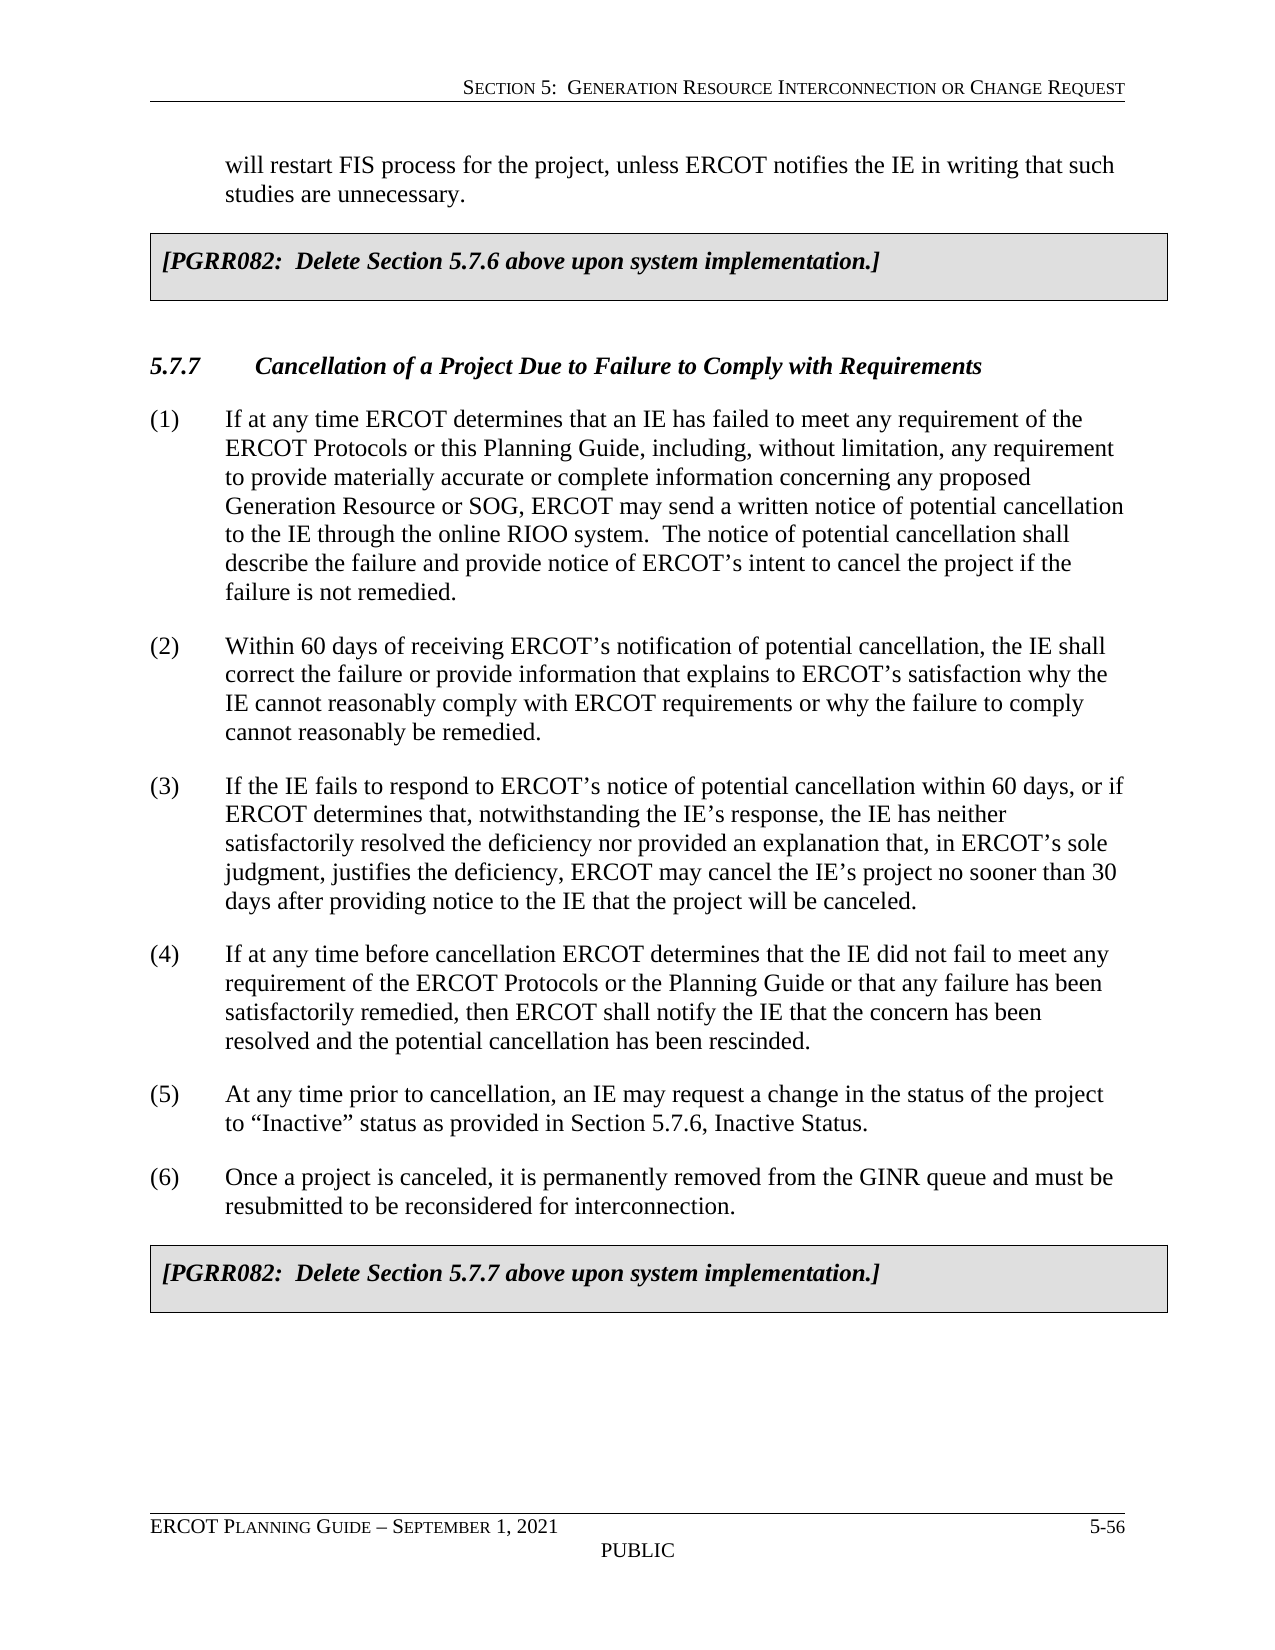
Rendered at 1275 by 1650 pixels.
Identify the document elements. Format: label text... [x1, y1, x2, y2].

text 5.7.7 Cancellation of a Project Due to Failure to Comply with Requirements [150, 351, 1125, 379]
list (3) If the IE fails to respond to ERCOT’s notice of potential cancellation within 60 days, or if ERCOT determines that, notwithstanding the IE’s response, the IE has neither satisfactorily resolved the deficiency nor provided an explanation that, in ERCOT’s sole judgment, justifies the deficiency, ERCOT may cancel the IE’s project no sooner than 30 days after providing notice to the IE that the project will be canceled. [150, 771, 1125, 914]
list (5) At any time prior to cancellation, an IE may request a change in the status of the project to “Inactive” status as provided in Section 5.7.6, Inactive Status. [150, 1079, 1125, 1137]
table_header [PGRR082: Delete Section 5.7.6 above upon system implementation.] [151, 234, 1167, 300]
table_header [PGRR082: Delete Section 5.7.7 above upon system implementation.] [151, 1246, 1167, 1312]
list (2) Within 60 days of receiving ERCOT’s notification of potential cancellation, the IE shall correct the failure or provide information that explains to ERCOT’s satisfaction why the IE cannot reasonably comply with ERCOT requirements or why the failure to comply cannot reasonably be remedied. [150, 631, 1125, 746]
list (1) If at any time ERCOT determines that an IE has failed to meet any requirement of the ERCOT Protocols or this Planning Guide, including, without limitation, any requirement to provide materially accurate or complete information concerning any proposed Generation Resource or SOG, ERCOT may send a written notice of potential cancellation to the IE through the online RIOO system. The notice of potential cancellation shall describe the failure and provide notice of ERCOT’s intent to cancel the project if the failure is not remedied. [150, 404, 1125, 606]
list (4) If at any time before cancellation ERCOT determines that the IE did not fail to meet any requirement of the ERCOT Protocols or the Planning Guide or that any failure has been satisfactorily remedied, then ERCOT shall notify the IE that the concern has been resolved and the potential cancellation has been rescinded. [150, 939, 1125, 1054]
list (6) Once a project is canceled, it is permanently removed from the GINR queue and must be resubmitted to be reconsidered for interconnection. [150, 1162, 1125, 1219]
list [150, 150, 1125, 207]
